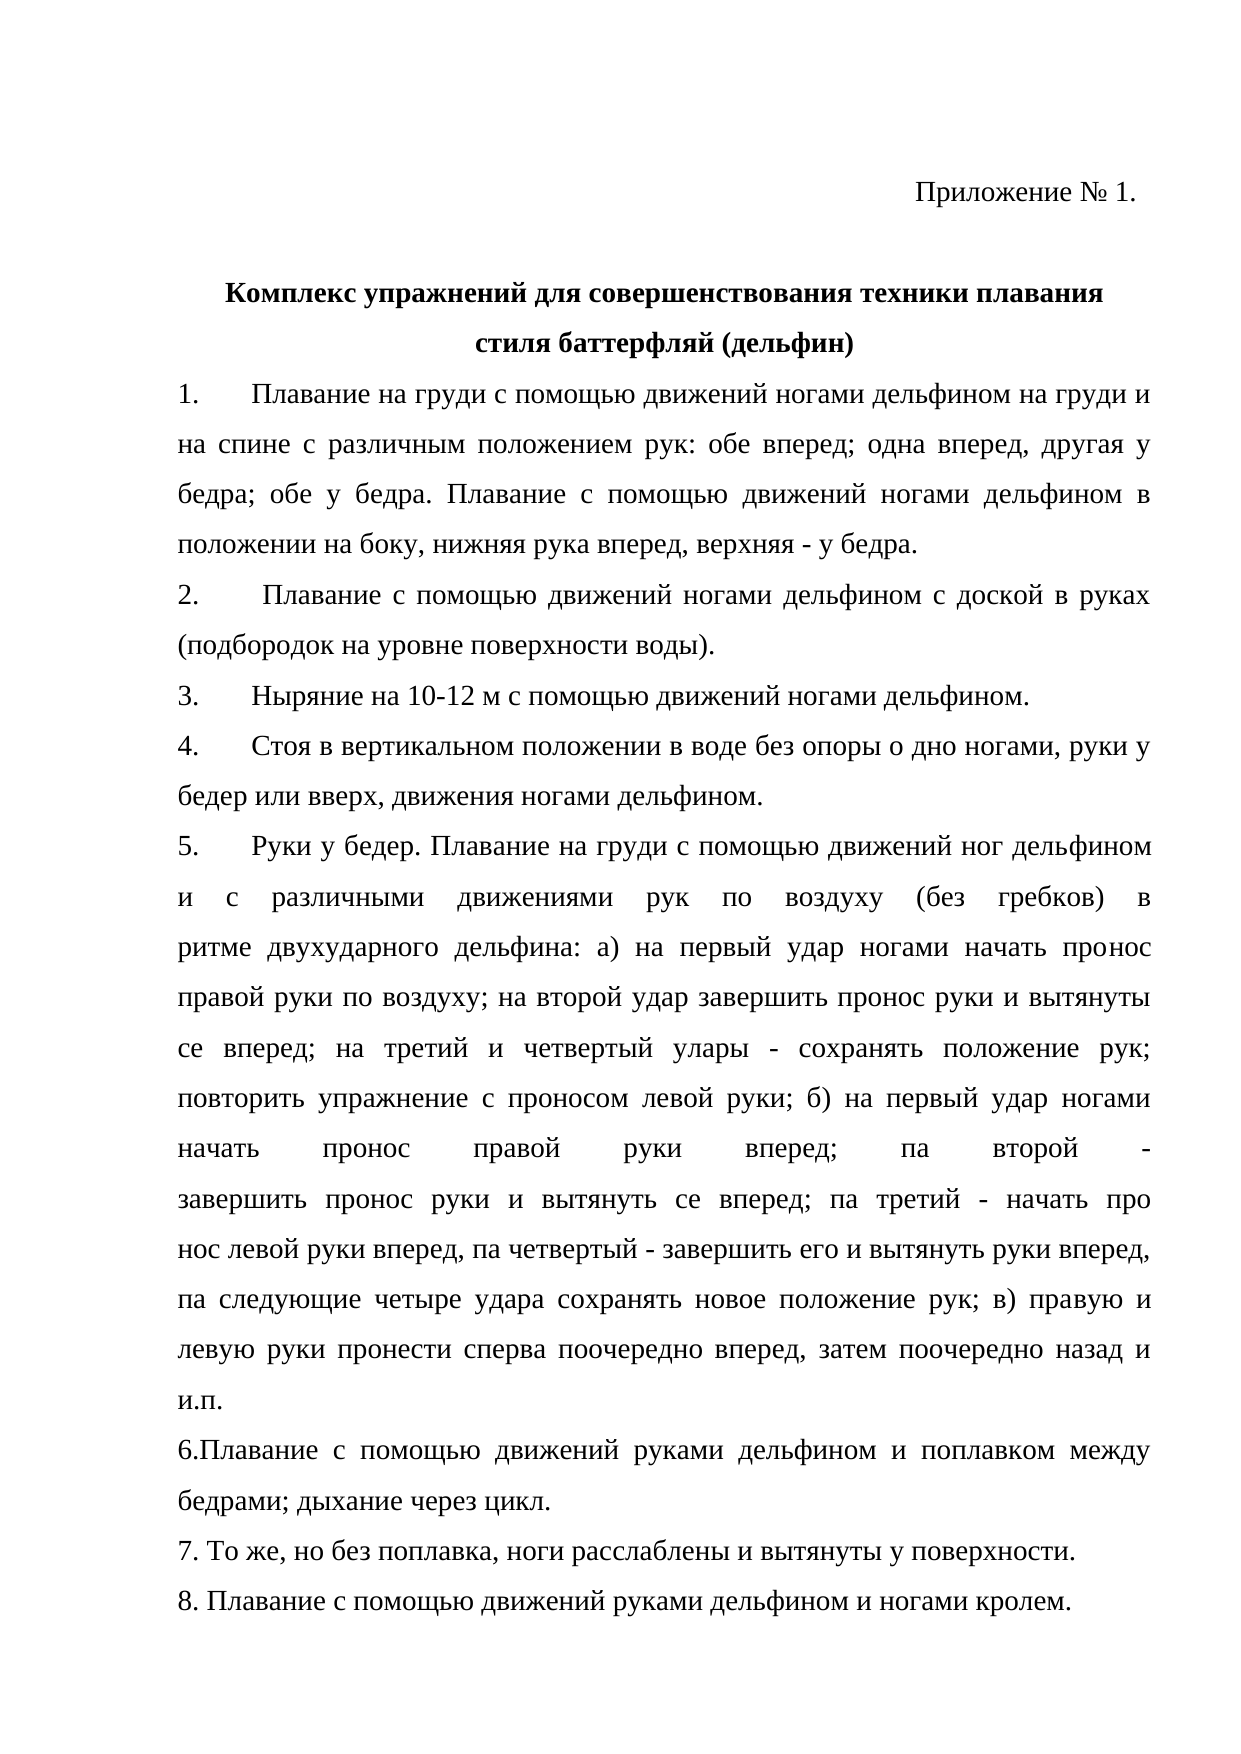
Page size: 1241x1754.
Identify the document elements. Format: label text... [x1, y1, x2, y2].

text стиля баттерфляй (дельфин) [177, 325, 1152, 359]
list Руки у бедер. Плавание на груди с помощью движений ног дельфином и с различными движениями рук по воздуху (без гребков) в ритме двухударного дельфина: а) на первый удар ногами начать пронос правой руки по воздуху; на второй удар завершить пронос руки и вытянуты се вперед; на третий и четвертый улары - сохранять положение рук; повторить упражнение с проносом левой руки; б) на первый удар ногами начать пронос правой руки вперед; па второй - завершить пронос руки и вытянуть се вперед; па третий - начать про нос левой руки вперед, па четвертый - завершить его и вытянуть руки вперед, па следующие четыре удара сохранять новое положение рук; в) правую и левую руки пронести сперва поочередно вперед, затем поочередно назад и и.п. [177, 828, 1152, 1416]
text 6.Плавание с помощью движений руками дельфином и поплавком между бедрами; дыхание через цикл. [177, 1432, 1152, 1516]
text 7. То же, но без поплавка, ноги расслаблены и вытянуты у поверхности. [177, 1533, 1152, 1566]
text Комплекс упражнений для совершенствования техники плавания [177, 275, 1152, 309]
text Приложение № 1. [841, 174, 1152, 208]
list Ныряние на 10- с помощью движений ногами дельфином. [177, 678, 1152, 711]
list Плавание с помощью движений ногами дельфином с доской в руках (подбородок на уровне поверхности воды). [177, 577, 1152, 661]
list Плавание на груди с помощью движений ногами дельфином на груди и на спине с различным положением рук: обе вперед; одна вперед, другая у бедра; обе у бедра. Плавание с помощью движений ногами дельфином в положении на боку, нижняя рука вперед, верхняя - у бедра. [177, 376, 1152, 560]
text 8. Плавание с помощью движений руками дельфином и ногами кролем. [177, 1583, 1152, 1617]
list Стоя в вертикальном положении в воде без опоры о дно ногами, руки у бедер или вверх, движения ногами дельфином. [177, 728, 1152, 812]
